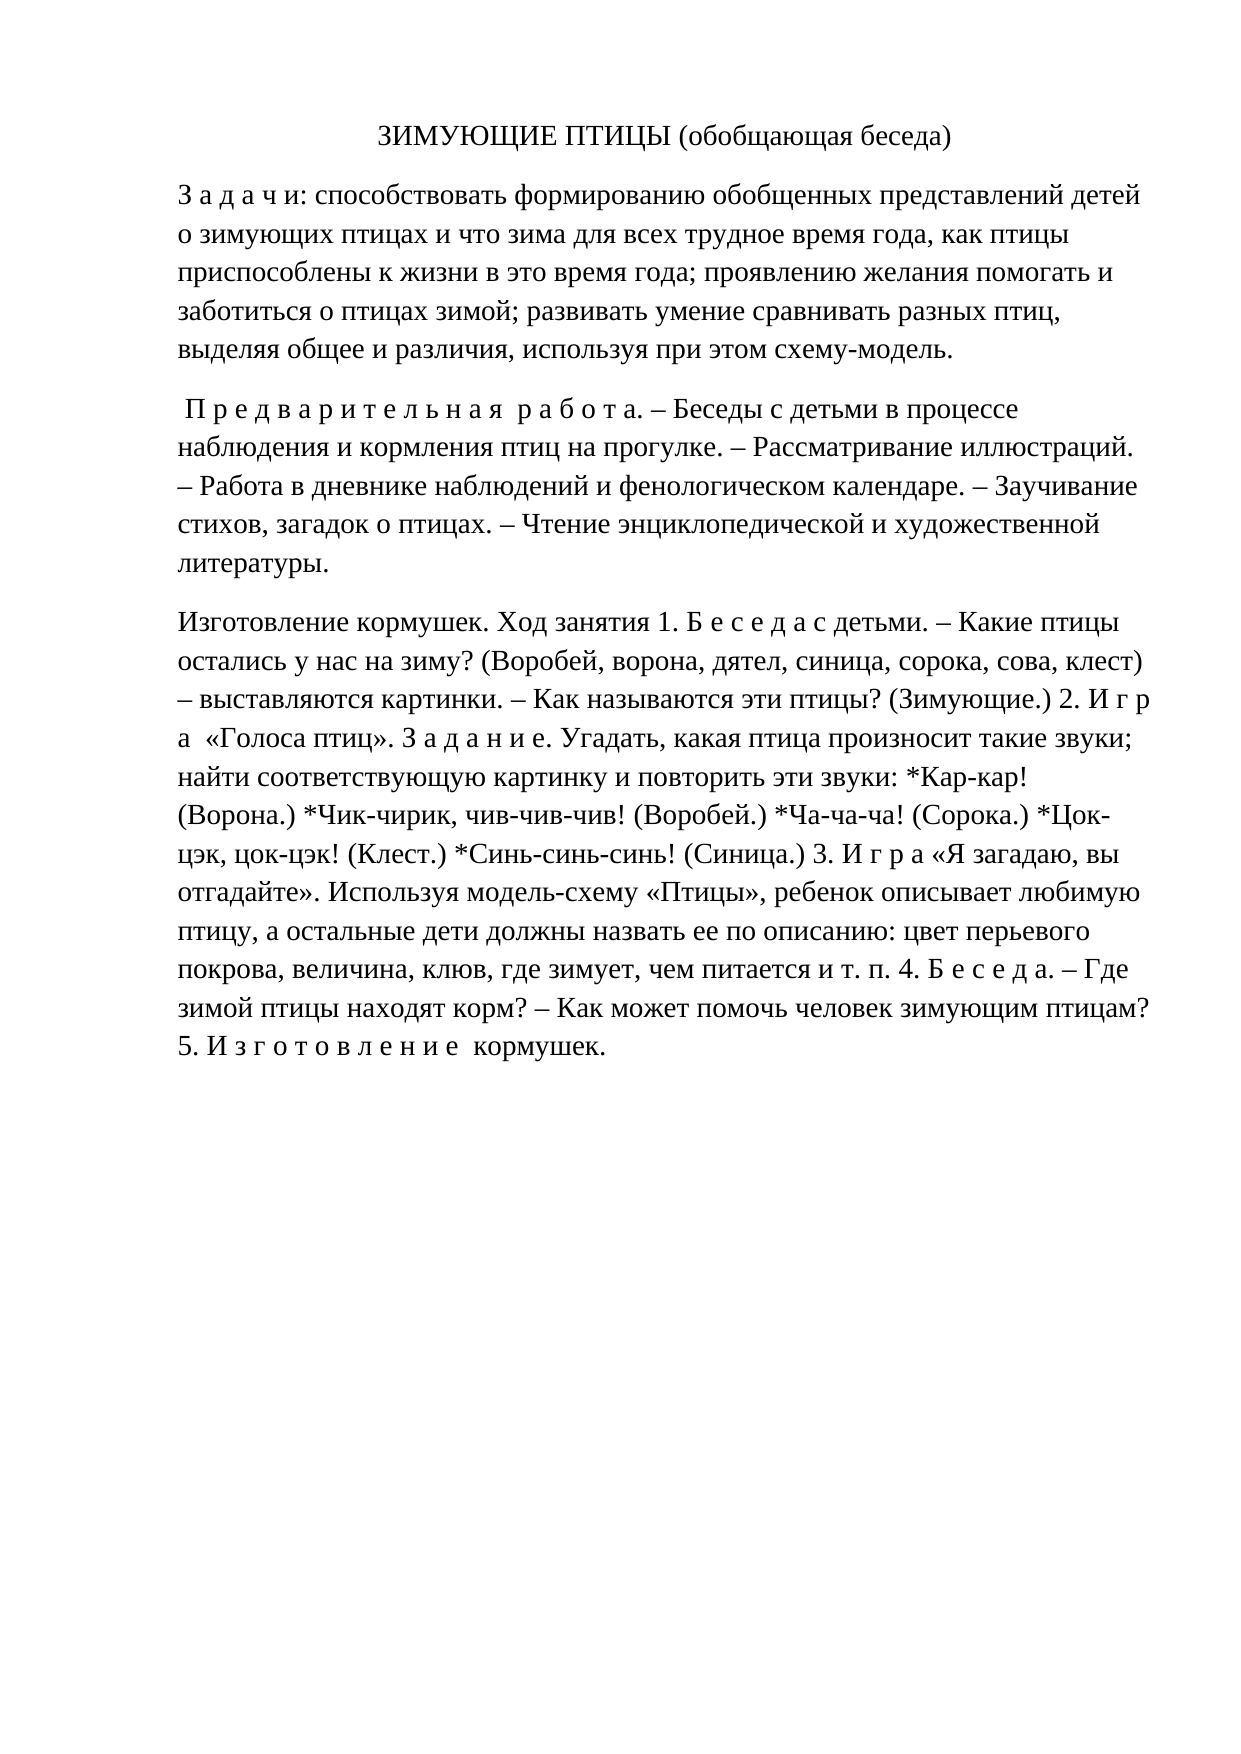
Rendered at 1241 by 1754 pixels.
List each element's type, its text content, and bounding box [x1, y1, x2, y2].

text З а д а ч и: способствовать формированию обобщенных представлений детей о зимующих птицах и что зима для всех трудное время года, как птицы приспособлены к жизни в это время года; проявлению желания помогать и заботиться о птицах зимой; развивать умение сравнивать разных птиц, выделяя общее и различия, используя при этом схему-модель. [177, 177, 1152, 365]
text ЗИМУЮЩИЕ ПТИЦЫ (обобщающая беседа) [177, 118, 1152, 152]
text П р е д в а р и т е л ь н а я р а б о т а. – Беседы с детьми в процессе наблюдения и кормления птиц на прогулке. – Рассматривание иллюстраций. – Работа в дневнике наблюдений и фенологическом календаре. – Заучивание стихов, загадок о птицах. – Чтение энциклопедической и художественной литературы. [177, 391, 1152, 579]
text Изготовление кормушек. Ход занятия 1. Б е с е д а с детьми. – Какие птицы остались у нас на зиму? (Воробей, ворона, дятел, синица, сорока, сова, клест) – выставляются картинки. – Как называются эти птицы? (Зимующие.) 2. И г р а «Голоса птиц». З а д а н и е. Угадать, какая птица произносит такие звуки; найти соответствующую картинку и повторить эти звуки: *Кар-кар! (Ворона.) *Чик-чирик, чив-чив-чив! (Воробей.) *Ча-ча-ча! (Сорока.) *Цок-цэк, цок-цэк! (Клест.) *Синь-синь-синь! (Синица.) 3. И г р а «Я загадаю, вы отгадайте». Используя модель-схему «Птицы», ребенок описывает любимую птицу, а остальные дети должны назвать ее по описанию: цвет перьевого покрова, величина, клюв, где зимует, чем питается и т. п. 4. Б е с е д а. – Где зимой птицы находят корм? – Как может помочь человек зимующим птицам? 5. И з г о т о в л е н и е кормушек. [177, 604, 1152, 1062]
